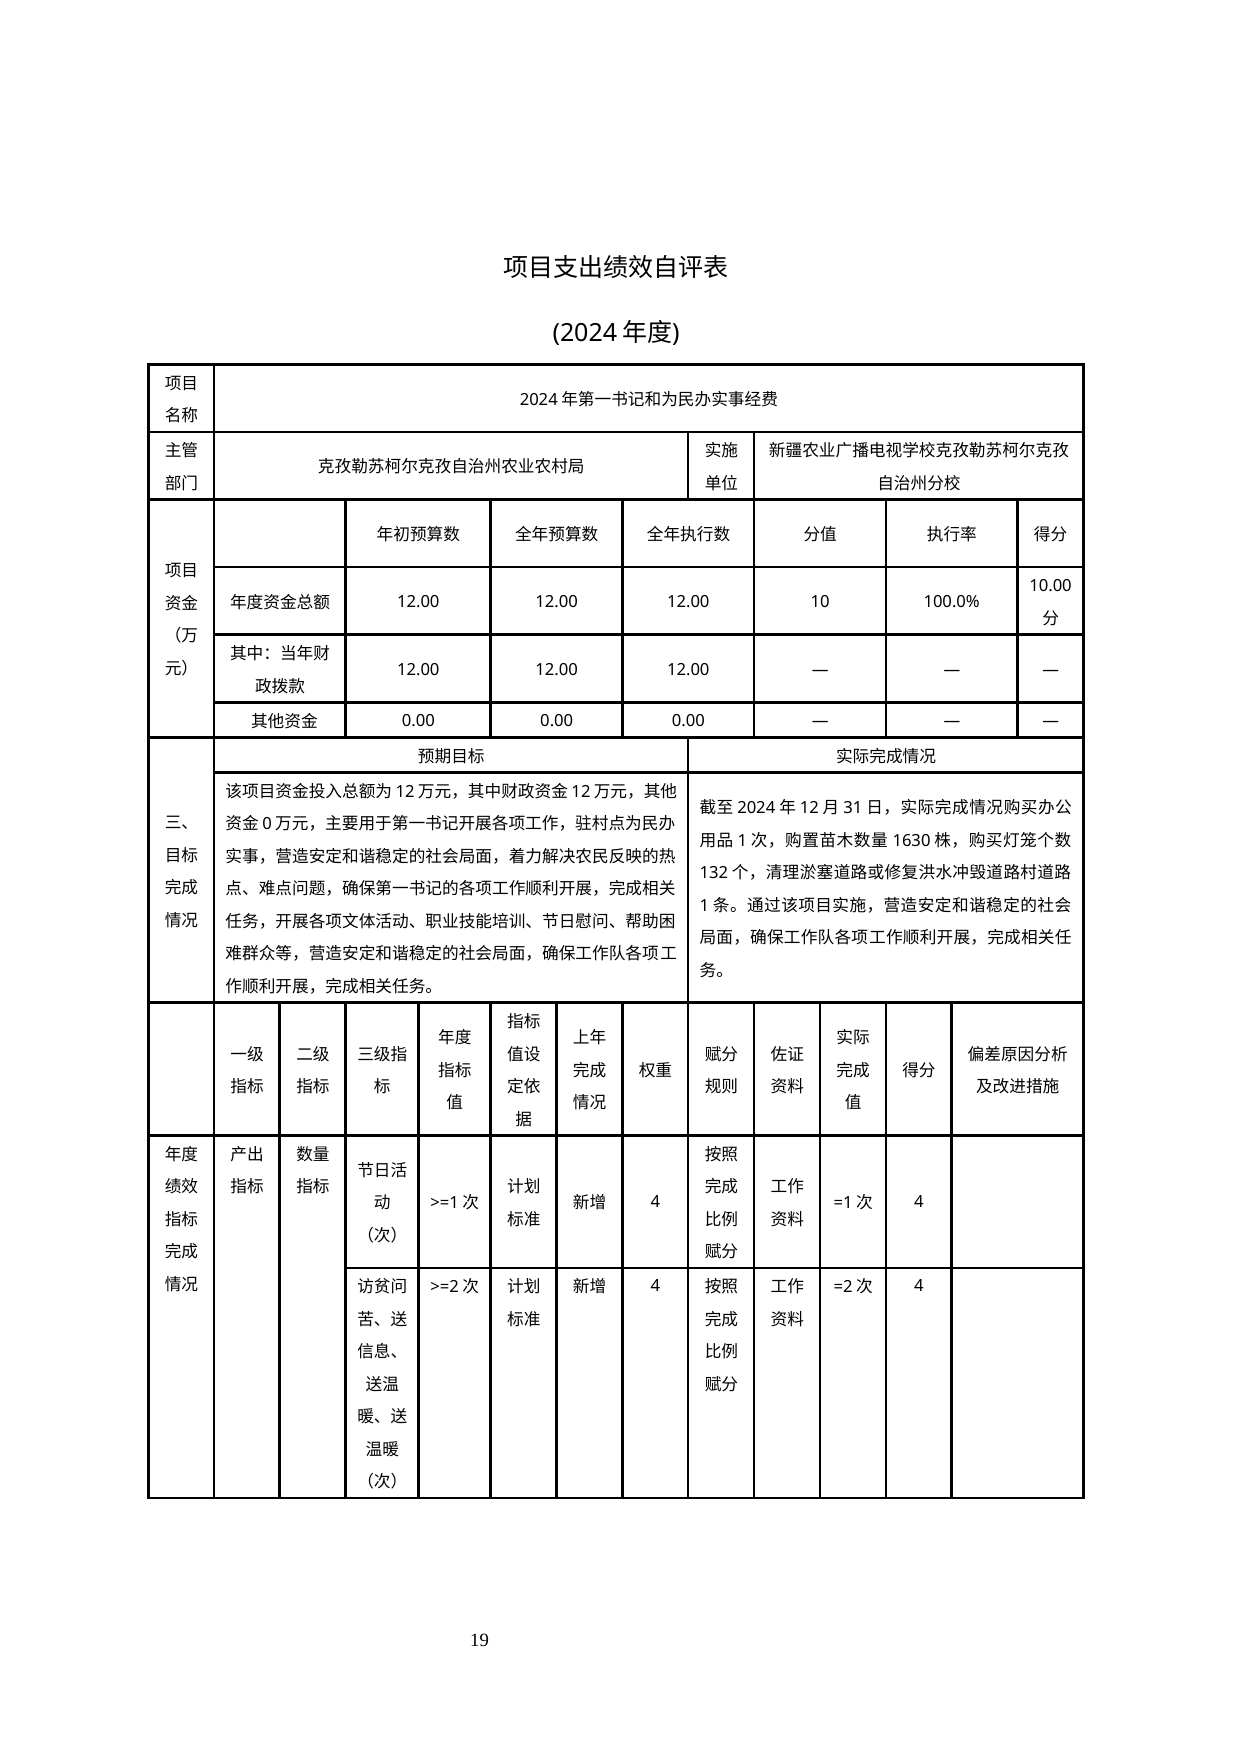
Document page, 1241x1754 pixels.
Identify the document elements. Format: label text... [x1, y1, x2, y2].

table_cell 其中：当年财政拨款 [215, 636, 344, 701]
table_cell 访贫问苦、送信息、送温暖、送温暖（次） [347, 1269, 417, 1497]
table_cell 12.00 [624, 568, 753, 633]
table_cell 全年执行数 [624, 501, 753, 566]
table_cell 计划标准 [492, 1269, 555, 1497]
table_cell 工作资料 [755, 1269, 819, 1497]
table_cell 0.00 [347, 704, 489, 736]
table_cell =2次 [821, 1269, 885, 1497]
table_cell 主管部门 [150, 433, 213, 498]
table_cell 工作资料 [755, 1137, 819, 1266]
table_header 项目支出绩效自评表 [148, 233, 1083, 298]
table_cell [953, 1137, 1082, 1266]
table_cell 2024年第一书记和为民办实事经费 [215, 366, 1082, 431]
table_cell 12.00 [347, 568, 489, 633]
table_cell 预期目标 [215, 739, 687, 771]
table_cell — [887, 704, 1016, 736]
table_cell 计划标准 [492, 1137, 555, 1266]
table_cell 执行率 [887, 501, 1016, 566]
table_cell 12.00 [492, 568, 621, 633]
table_cell 年度指标值 [420, 1004, 489, 1134]
table_cell 12.00 [624, 636, 753, 701]
table_cell 年度绩效指标完成情况 [150, 1137, 213, 1497]
table_cell — [887, 636, 1016, 701]
table_cell 得分 [1019, 501, 1082, 566]
table_cell >=2次 [420, 1269, 489, 1497]
table_cell 100.0% [887, 568, 1016, 633]
table_cell 12.00 [347, 636, 489, 701]
table_cell [953, 1269, 1082, 1497]
table_cell 权重 [624, 1004, 687, 1134]
table_cell 4 [887, 1137, 950, 1266]
table_cell 截至2024年12月31日，实际完成情况购买办公用品1次，购置苗木数量1630株，购买灯笼个数132个，清理淤塞道路或修复洪水冲毁道路村道路1条。通过该项目实施，营造安定和谐稳定的社会局面，确保工作队各项工作顺利开展，完成相关任务。 [689, 774, 1082, 1001]
table_cell 项目资金 （万元） [150, 501, 213, 736]
table_cell 4 [887, 1269, 950, 1497]
table_cell 数量指标 [281, 1137, 344, 1497]
table_cell 10.00分 [1019, 568, 1082, 633]
table_cell 实际完成值 [821, 1004, 885, 1134]
table_cell 得分 [887, 1004, 950, 1134]
table_cell 三级指标 [347, 1004, 417, 1134]
table_cell 三、目标完成情况 [150, 739, 213, 1001]
table_cell [150, 1004, 213, 1134]
table_cell 年初预算数 [347, 501, 489, 566]
table_cell [215, 501, 344, 566]
table_cell 分值 [755, 501, 885, 566]
table_cell 12.00 [492, 636, 621, 701]
table_cell 节日活动（次） [347, 1137, 417, 1266]
table_cell 项目名称 [150, 366, 213, 431]
table_cell 该项目资金投入总额为12万元，其中财政资金12万元，其他资金0万元，主要用于第一书记开展各项工作，驻村点为民办实事，营造安定和谐稳定的社会局面，着力解决农民反映的热点、难点问题，确保第一书记的各项工作顺利开展，完成相关任务，开展各项文体活动、职业技能培训、节日慰问、帮助困难群众等，营造安定和谐稳定的社会局面，确保工作队各项工作顺利开展，完成相关任务。 [215, 774, 687, 1001]
table_cell 实施单位 [689, 433, 753, 498]
table_cell >=1次 [420, 1137, 489, 1266]
table_cell =1次 [821, 1137, 885, 1266]
table_cell 佐证资料 [755, 1004, 819, 1134]
table_cell 偏差原因分析及改进措施 [953, 1004, 1082, 1134]
table_cell 0.00 [624, 704, 753, 736]
table_cell 4 [624, 1137, 687, 1266]
table_cell — [755, 636, 885, 701]
table_cell 赋分规则 [689, 1004, 753, 1134]
table_cell — [755, 704, 885, 736]
table_cell 二级指标 [281, 1004, 344, 1134]
table_cell 新疆农业广播电视学校克孜勒苏柯尔克孜自治州分校 [755, 433, 1082, 498]
table_cell 克孜勒苏柯尔克孜自治州农业农村局 [215, 433, 687, 498]
table_cell 全年预算数 [492, 501, 621, 566]
table_cell 新增 [558, 1269, 621, 1497]
table_cell 按照完成比例赋分 [689, 1269, 753, 1497]
table_cell 0.00 [492, 704, 621, 736]
table_cell 4 [624, 1269, 687, 1497]
table_cell 其他资金 [215, 704, 344, 736]
table_cell — [1019, 704, 1082, 736]
table_cell 按照完成比例赋分 [689, 1137, 753, 1266]
table_cell 产出指标 [215, 1137, 278, 1497]
table_cell 实际完成情况 [689, 739, 1082, 771]
table_cell — [1019, 636, 1082, 701]
table_cell (2024年度) [148, 298, 1083, 363]
table_cell 10 [755, 568, 885, 633]
table_cell 新增 [558, 1137, 621, 1266]
table_cell 指标值设定依据 [492, 1004, 555, 1134]
table_cell 上年完成情况 [558, 1004, 621, 1134]
table_cell 年度资金总额 [215, 568, 344, 633]
table_cell 一级指标 [215, 1004, 278, 1134]
